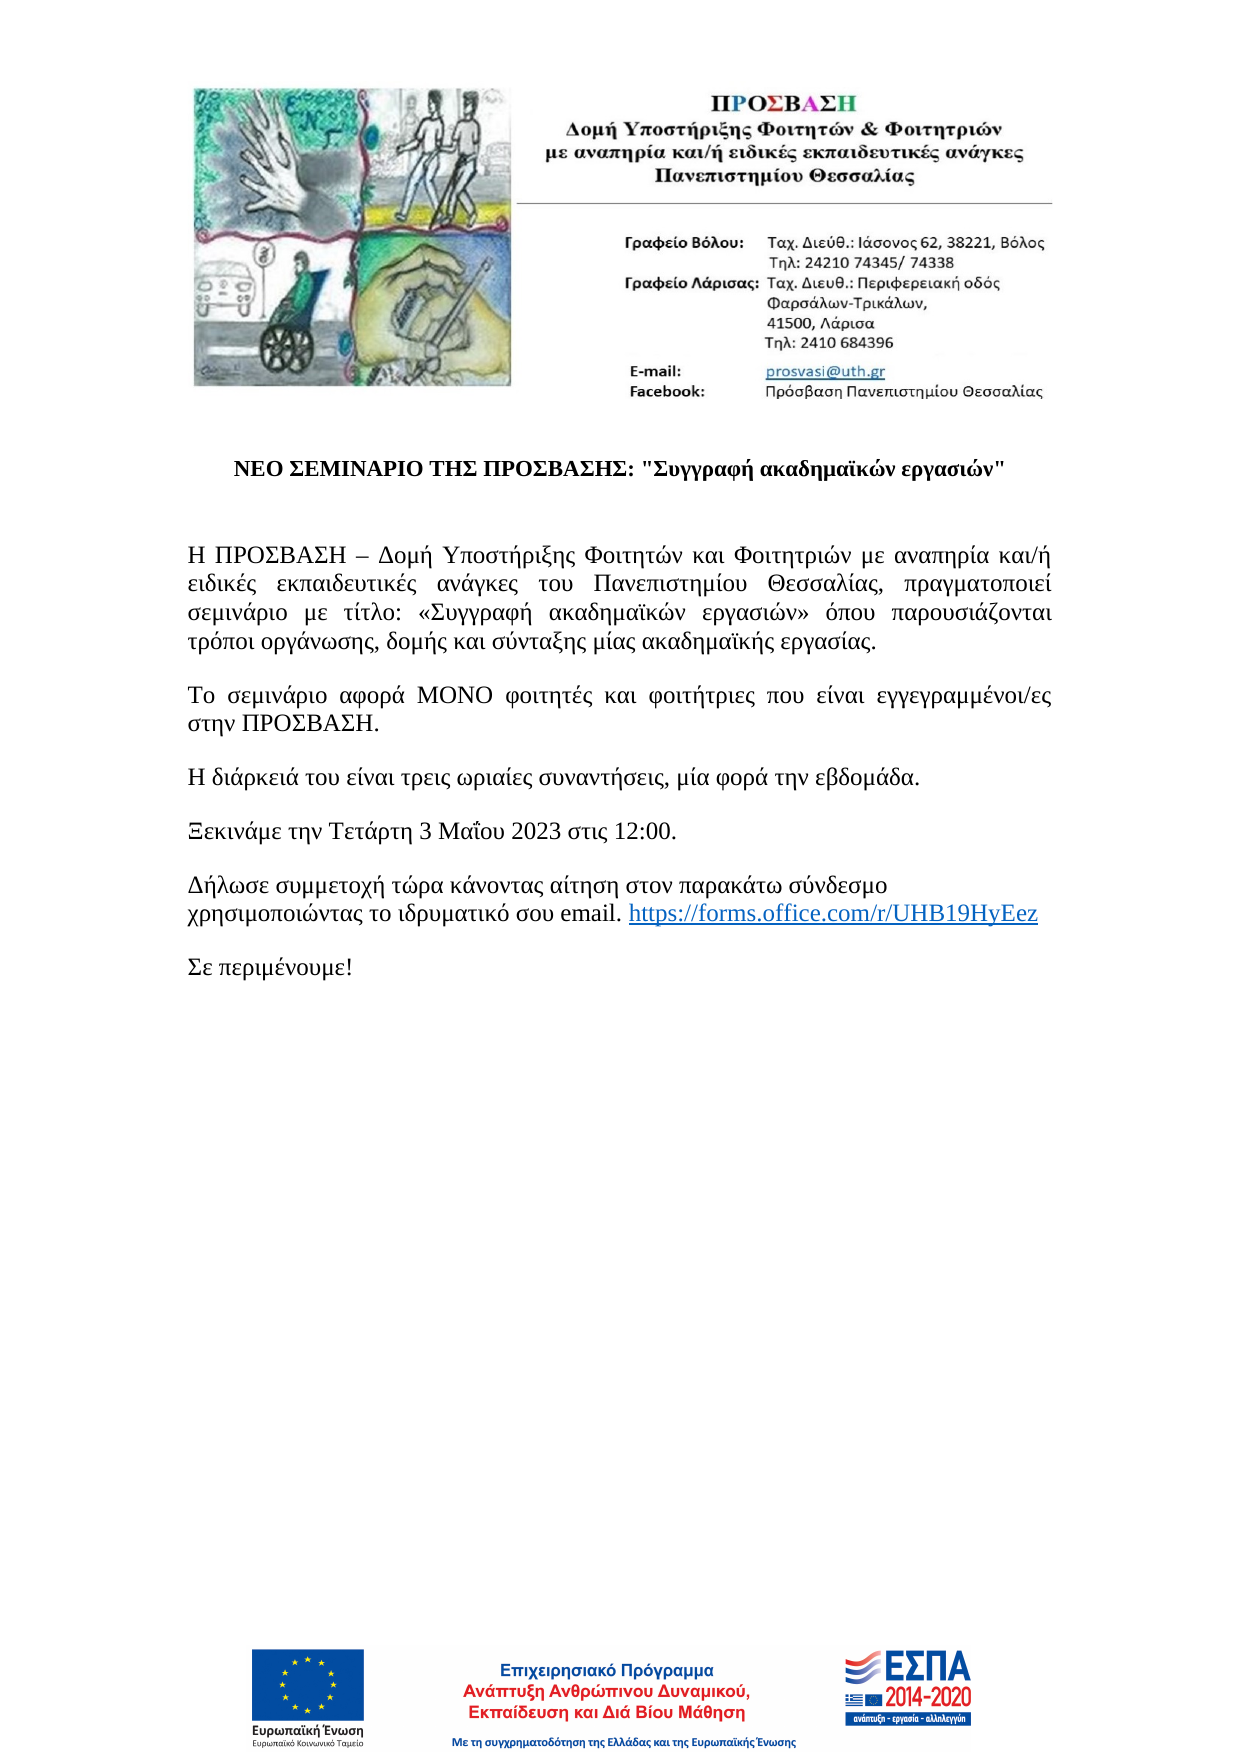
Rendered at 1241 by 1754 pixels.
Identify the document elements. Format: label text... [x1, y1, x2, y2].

text Η ΠΡΟΣΒΑΣΗ – Δομή Υποστήριξης Φοιτητών και Φοιτητριών με αναπηρία και/ή ειδικές εκπαιδευτικές ανάγκες του Πανεπιστημίου Θεσσαλίας, πραγματοποιεί σεμινάριο με τίτλο: «Συγγραφή ακαδημαϊκών εργασιών» όπου παρουσιάζονται τρόποι οργάνωσης, δομής και σύνταξης μίας ακαδημαϊκής εργασίας. [187, 540, 1053, 655]
text Σε περιμένουμε! [187, 952, 1053, 981]
text Ξεκινάμε την Τετάρτη 3 Μαΐου 2023 στις 12:00. [187, 816, 1053, 845]
picture [246, 1645, 971, 1752]
picture [187, 81, 1053, 399]
text Δήλωσε συμμετοχή τώρα κάνοντας αίτηση στον παρακάτω σύνδεσμο χρησιμοποιώντας το ιδρυματικό σου email. https://forms.office.com/r/UHB19HyEez [187, 870, 1053, 927]
text ΝΕΟ ΣΕΜΙΝΑΡΙΟ ΤΗΣ ΠΡΟΣΒΑΣΗΣ: "Συγγραφή ακαδημαϊκών εργασιών" [187, 455, 1053, 481]
text Το σεμινάριο αφορά ΜΟΝΟ φοιτητές και φοιτήτριες που είναι εγγεγραμμένοι/ες στην ΠΡΟΣΒΑΣΗ. [187, 680, 1053, 737]
text Η διάρκειά του είναι τρεις ωριαίες συναντήσεις, μία φορά την εβδομάδα. [187, 762, 1053, 791]
